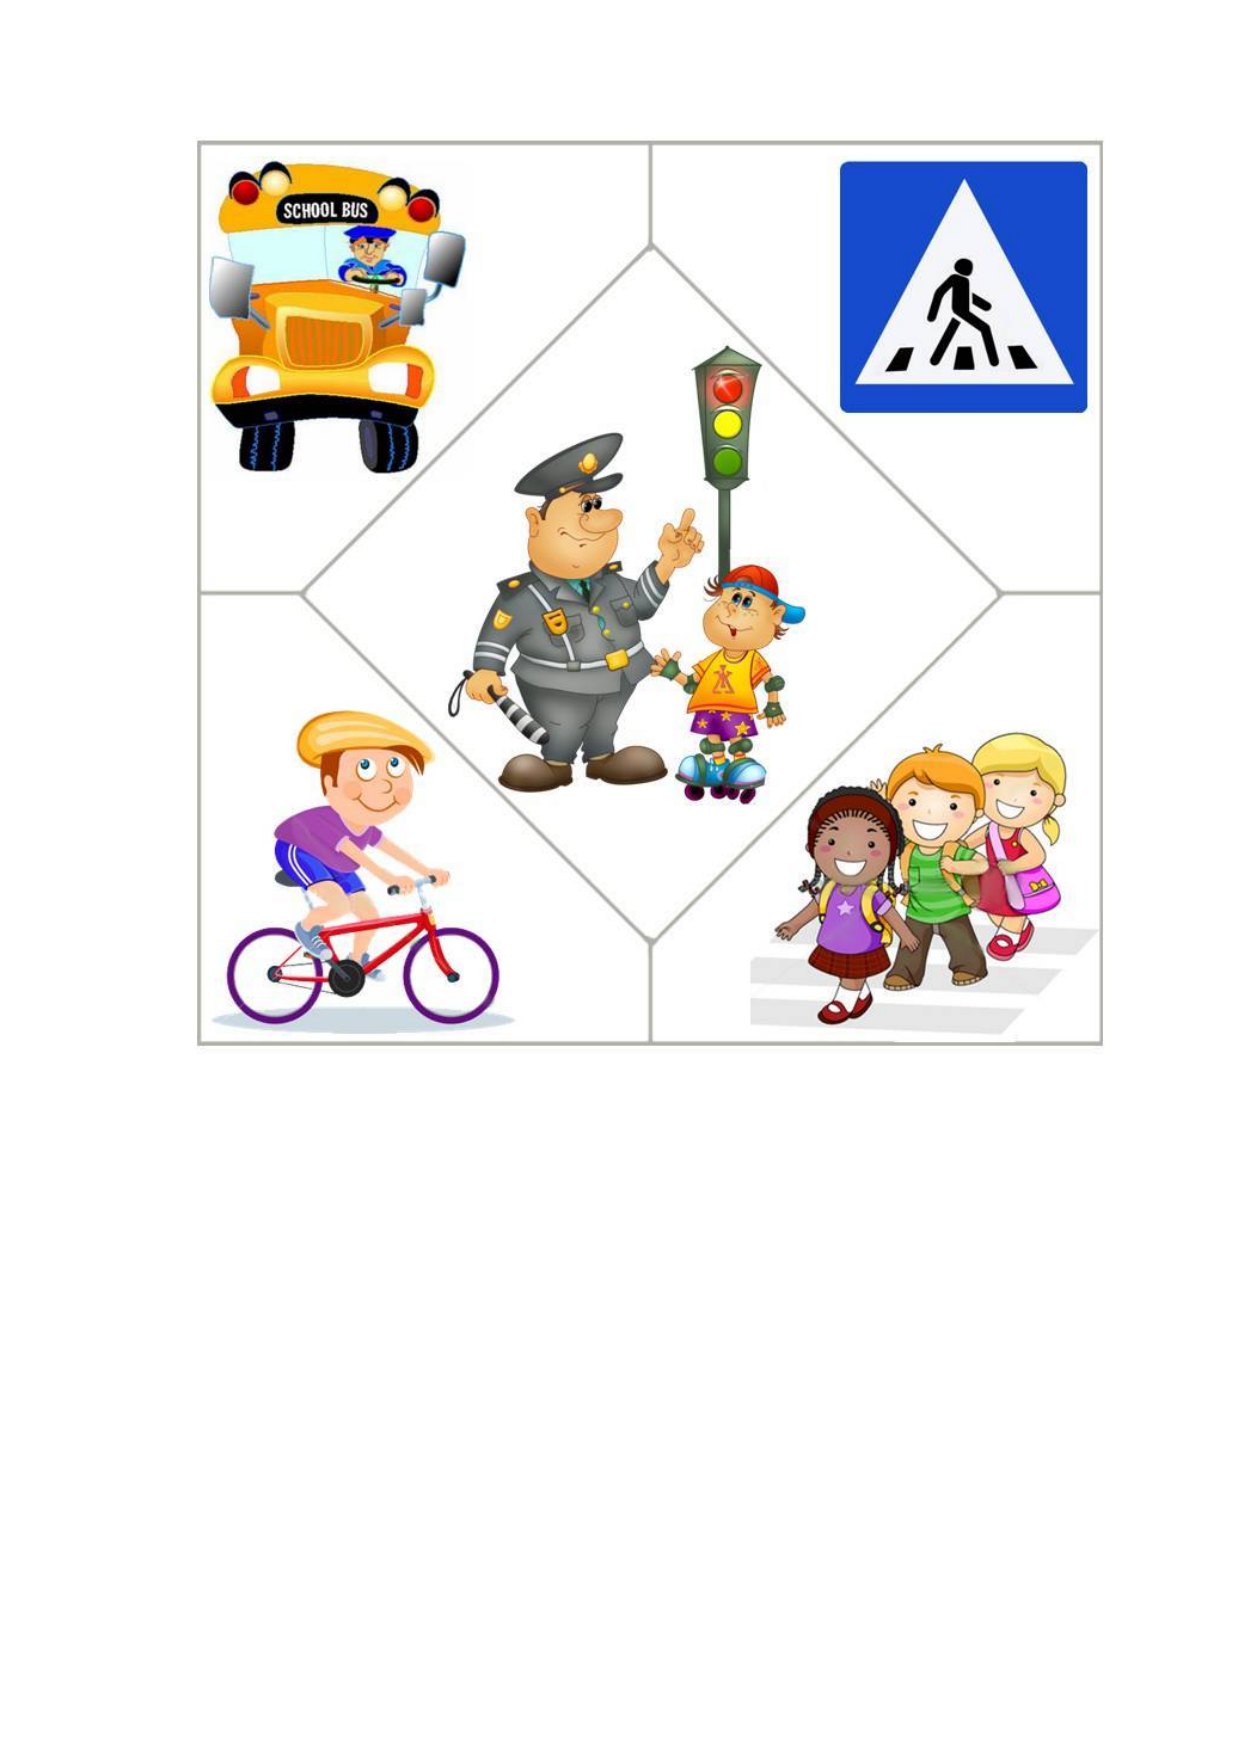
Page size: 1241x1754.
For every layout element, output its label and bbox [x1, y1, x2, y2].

picture [177, 118, 1152, 1065]
